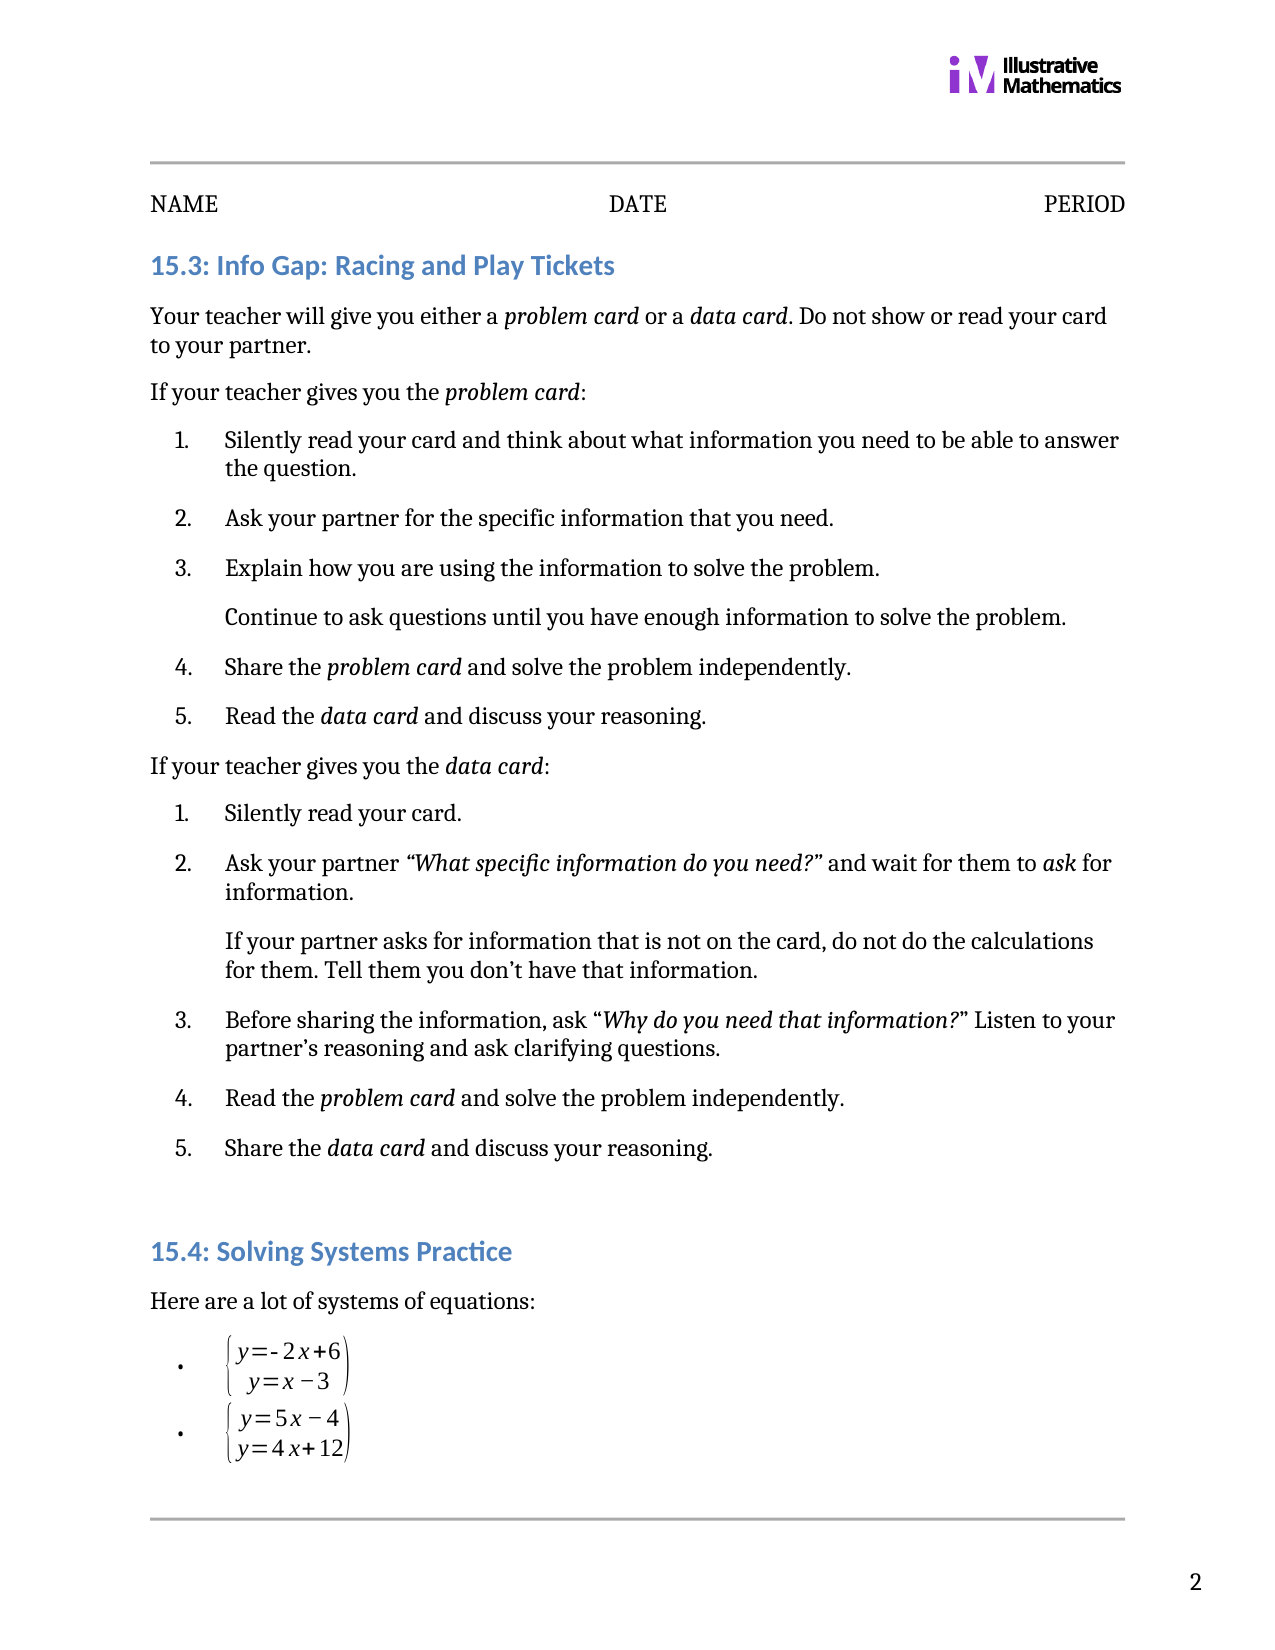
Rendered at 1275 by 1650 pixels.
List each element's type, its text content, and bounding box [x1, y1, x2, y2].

subtitle 15.4: Solving Systems Practice [150, 1233, 1125, 1268]
text Your teacher will give you either a problem card or a data card. Do not show or read your card to your partner. [150, 302, 1125, 359]
text Here are a lot of systems of equations: [150, 1287, 1125, 1316]
picture [949, 55, 1121, 93]
list Silently read your card and think about what information you need to be able to answer the question. [175, 426, 1125, 483]
list If your partner asks for information that is not on the card, do not do the calculations for them. Tell them you don’t have that information. [175, 927, 1125, 985]
list Silently read your card. [175, 799, 1125, 828]
list Read the problem card and solve the problem independently. [175, 1084, 1125, 1113]
list Read the data card and discuss your reasoning. [175, 702, 1125, 731]
list Before sharing the information, ask “Why do you need that information?” Listen to your partner’s reasoning and ask clarifying questions. [175, 1006, 1125, 1063]
subtitle 15.3: Info Gap: Racing and Play Tickets [150, 247, 1125, 283]
list Explain how you are using the information to solve the problem. [175, 553, 1125, 582]
list Share the problem card and solve the problem independently. [175, 653, 1125, 681]
text If your teacher gives you the data card: [150, 752, 1125, 781]
list Ask your partner “What specific information do you need?” and wait for them to ask for information. [175, 849, 1125, 906]
list Ask your partner for the specific information that you need. [175, 504, 1125, 533]
list Continue to ask questions until you have enough information to solve the problem. [175, 603, 1125, 632]
text If your teacher gives you the problem card: [150, 378, 1125, 407]
list Share the data card and discuss your reasoning. [175, 1133, 1125, 1162]
